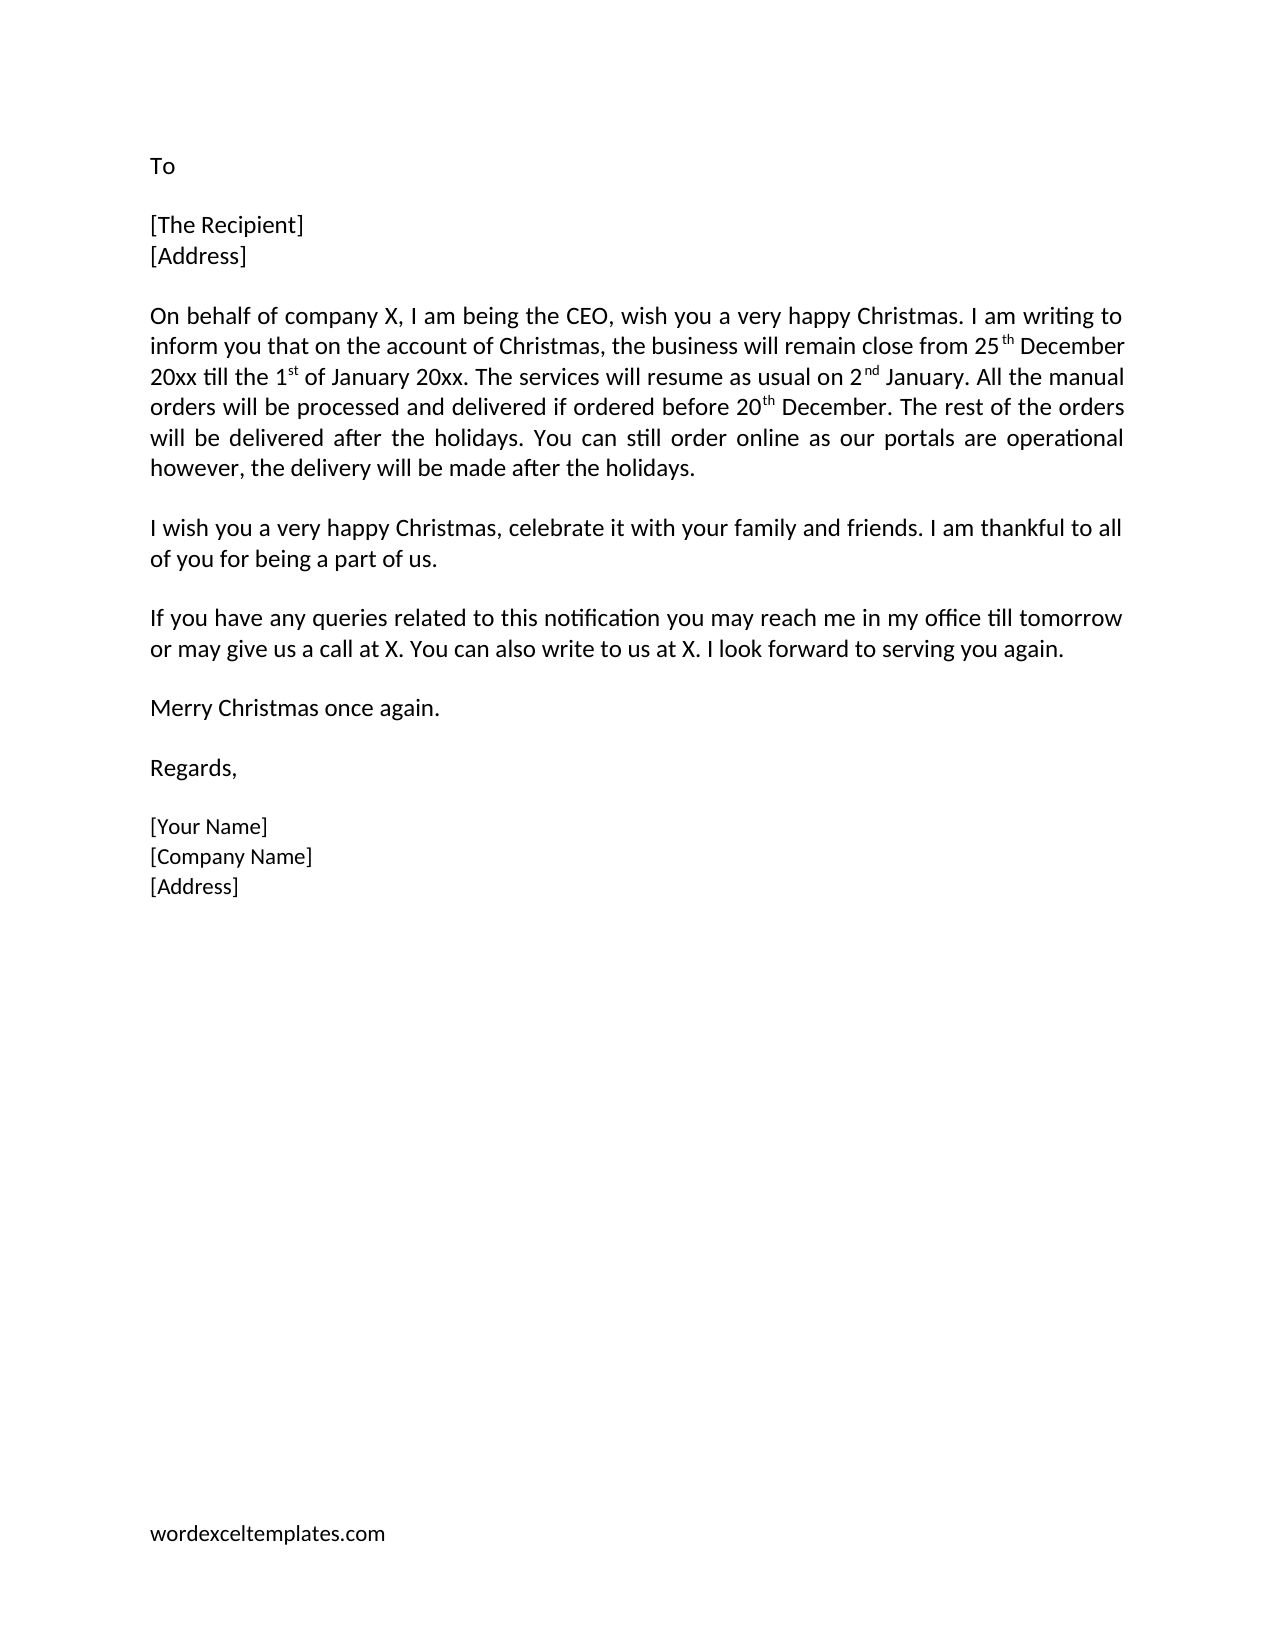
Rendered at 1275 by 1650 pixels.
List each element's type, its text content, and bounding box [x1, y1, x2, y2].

text Merry Christmas once again. [150, 693, 1125, 723]
text If you have any queries related to this notification you may reach me in my office till tomorrow or may give us a call at X. You can also write to us at X. I look forward to serving you again. [150, 602, 1125, 663]
text [Your Name] [Company Name] [Address] [150, 812, 1125, 900]
text To [150, 150, 1125, 181]
text [The Recipient] [Address] [150, 210, 1125, 271]
text Regards, [150, 752, 1125, 783]
text On behalf of company X, I am being the CEO, wish you a very happy Christmas. I am writing to inform you that on the account of Christmas, the business will remain close from 25th December 20xx till the 1st of January 20xx. The services will resume as usual on 2nd January. All the manual orders will be processed and delivered if ordered before 20th December. The rest of the orders will be delivered after the holidays. You can still order online as our portals are operational however, the delivery will be made after the holidays. [150, 300, 1125, 483]
text I wish you a very happy Christmas, celebrate it with your family and friends. I am thankful to all of you for being a part of us. [150, 512, 1125, 573]
